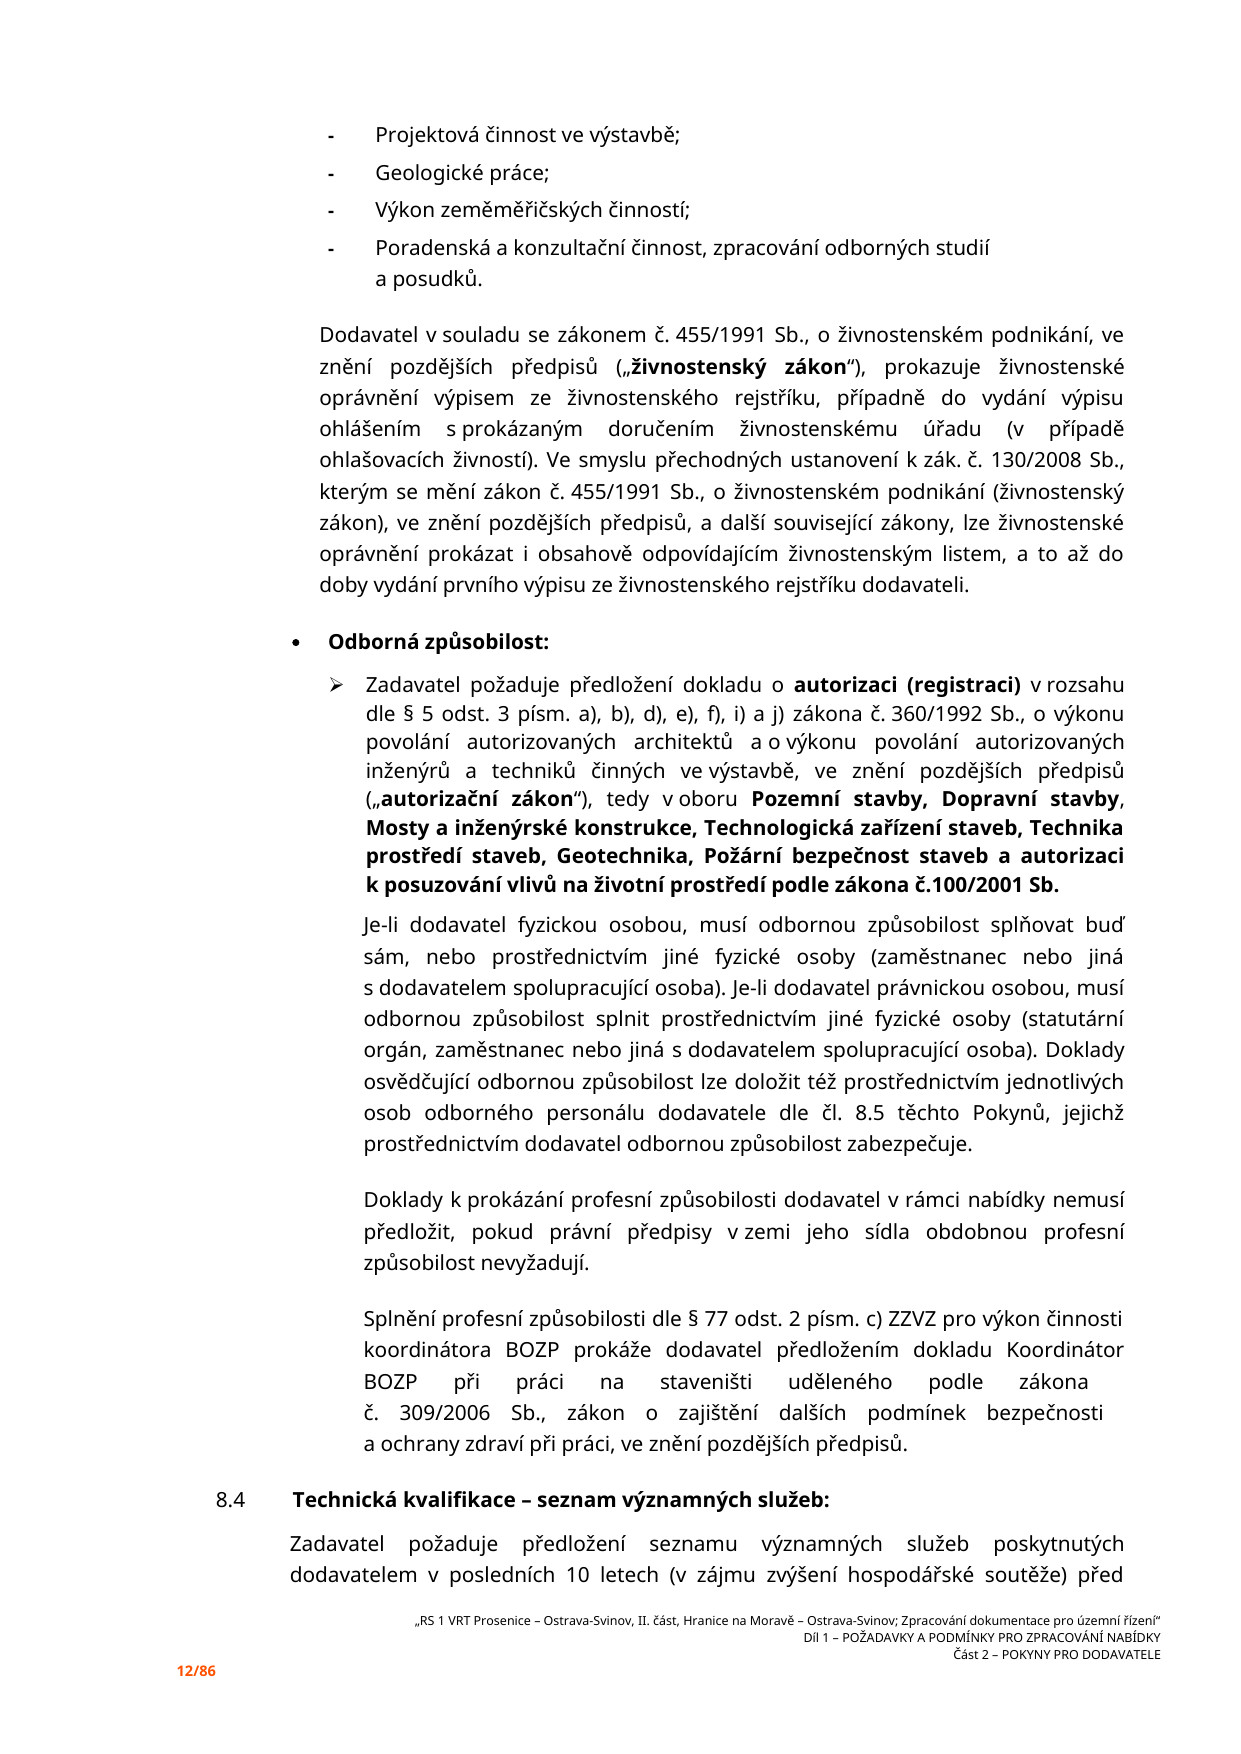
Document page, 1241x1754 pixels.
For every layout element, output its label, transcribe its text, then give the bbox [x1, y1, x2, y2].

text Technická kvalifikace – seznam významných služeb: [216, 1486, 1125, 1514]
text Splnění profesní způsobilosti dle § 77 odst. 2 písm. c) ZZVZ pro výkon činnosti koordinátora BOZP prokáže dodavatel předložením dokladu Koordinátor BOZP při práci na staveništi uděleného podle zákona č. 309/2006 Sb., zákon o zajištění dalších podmínek bezpečnosti a ochrany zdraví při práci, ve znění pozdějších předpisů. [363, 1304, 1125, 1458]
text Výkon zeměměřičských činností; [328, 196, 1125, 224]
text Geologické práce; [328, 158, 1125, 187]
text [289, 1529, 1125, 1589]
list Zadavatel požaduje předložení dokladu o autorizaci (registraci) v rozsahu dle § 5 odst. 3 písm. a), b), d), e), f), i) a j) zákona č. 360/1992 Sb., o výkonu povolání autorizovaných architektů a o výkonu povolání autorizovaných inženýrů a techniků činných ve výstavbě, ve znění pozdějších předpisů („autorizační zákon“), tedy v oboru Pozemní stavby, Dopravní stavby, Mosty a inženýrské konstrukce, Technologická zařízení staveb, Technika prostředí staveb, Geotechnika, Požární bezpečnost staveb a autorizaci k posuzování vlivů na životní prostředí podle zákona č.100/2001 Sb. [328, 671, 1125, 898]
text Dodavatel v souladu se zákonem č. 455/1991 Sb., o živnostenském podnikání, ve znění pozdějších předpisů („živnostenský zákon“), prokazuje živnostenské oprávnění výpisem ze živnostenského rejstříku, případně do vydání výpisu ohlášením s prokázaným doručením živnostenskému úřadu (v případě ohlašovacích živností). Ve smyslu přechodných ustanovení k zák. č. 130/2008 Sb., kterým se mění zákon č. 455/1991 Sb., o živnostenském podnikání (živnostenský zákon), ve znění pozdějších předpisů, a další související zákony, lze živnostenské oprávnění prokázat i obsahově odpovídajícím živnostenským listem, a to až do doby vydání prvního výpisu ze živnostenského rejstříku dodavateli. [319, 321, 1125, 599]
text Projektová činnost ve výstavbě; [328, 121, 1125, 149]
text Je-li dodavatel fyzickou osobou, musí odbornou způsobilost splňovat buď sám, nebo prostřednictvím jiné fyzické osoby (zaměstnanec nebo jiná s dodavatelem spolupracující osoba). Je-li dodavatel právnickou osobou, musí odbornou způsobilost splnit prostřednictvím jiné fyzické osoby (statutární orgán, zaměstnanec nebo jiná s dodavatelem spolupracující osoba). Doklady osvědčující odbornou způsobilost lze doložit též prostřednictvím jednotlivých osob odborného personálu dodavatele dle čl. 8.5 těchto Pokynů, jejichž prostřednictvím dodavatel odbornou způsobilost zabezpečuje. [363, 911, 1125, 1158]
text Poradenská a konzultační činnost, zpracování odborných studií a posudků. [328, 233, 1125, 293]
text Doklady k prokázání profesní způsobilosti dodavatel v rámci nabídky nemusí předložit, pokud právní předpisy v zemi jeho sídla obdobnou profesní způsobilost nevyžadují. [363, 1186, 1125, 1277]
text Odborná způsobilost: [292, 627, 1125, 655]
